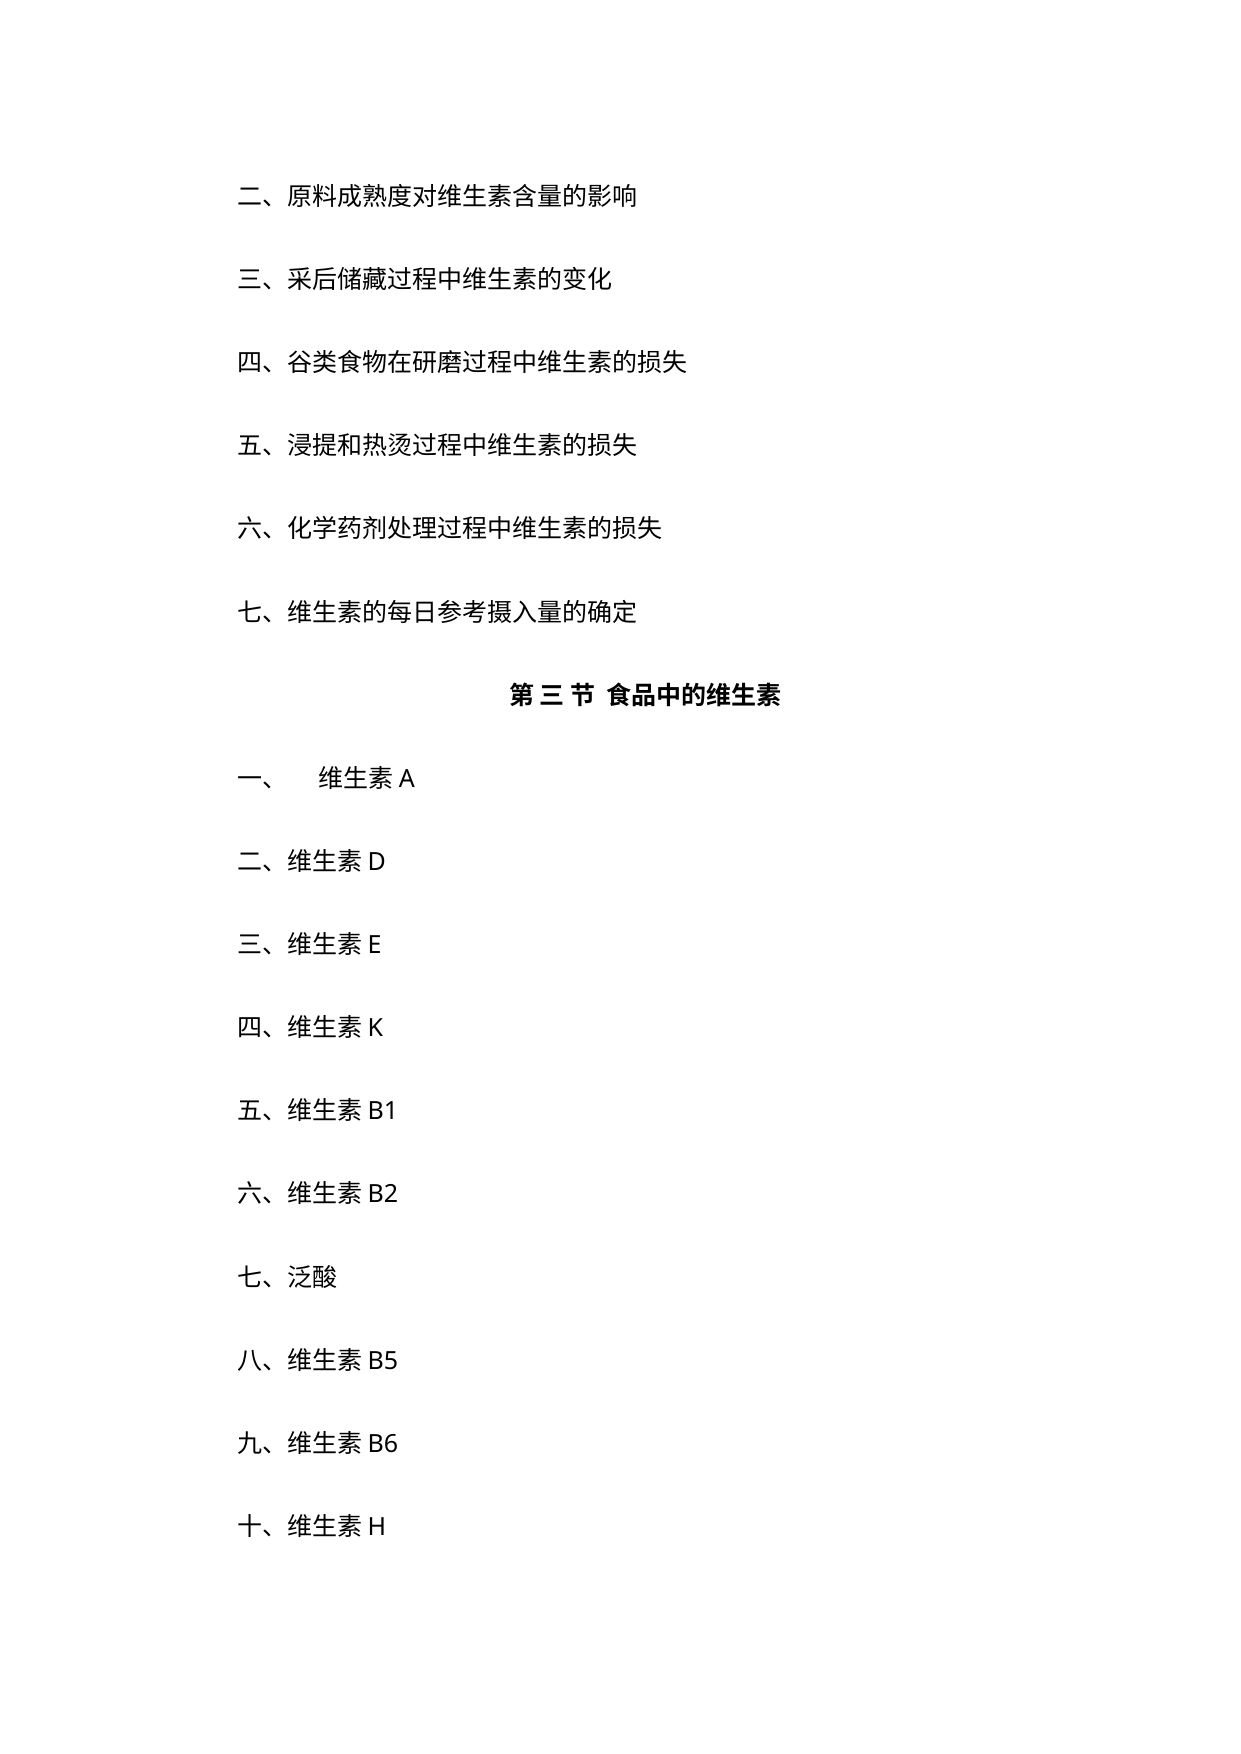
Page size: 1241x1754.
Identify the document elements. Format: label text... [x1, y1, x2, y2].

text 八、维生素B5 [237, 1326, 1053, 1391]
text 三、采后储藏过程中维生素的变化 [237, 245, 1053, 310]
text 十、维生素H [237, 1492, 1053, 1557]
text 七、泛酸 [237, 1243, 1053, 1308]
text 九、维生素B6 [237, 1409, 1053, 1474]
text 二、维生素D [237, 827, 1053, 892]
text 六、维生素B2 [237, 1159, 1053, 1224]
text 五、维生素B1 [237, 1076, 1053, 1141]
text 五、浸提和热烫过程中维生素的损失 [237, 411, 1053, 476]
text 六、化学药剂处理过程中维生素的损失 [237, 494, 1053, 559]
text 三、维生素E [237, 910, 1053, 975]
text 四、谷类食物在研磨过程中维生素的损失 [237, 328, 1053, 393]
text 第 三 节 食品中的维生素 [187, 661, 1053, 726]
text 七、维生素的每日参考摄入量的确定 [237, 578, 1053, 643]
text 四、维生素K [237, 993, 1053, 1058]
text 二、原料成熟度对维生素含量的影响 [237, 162, 1053, 227]
list 维生素A [237, 744, 1053, 809]
